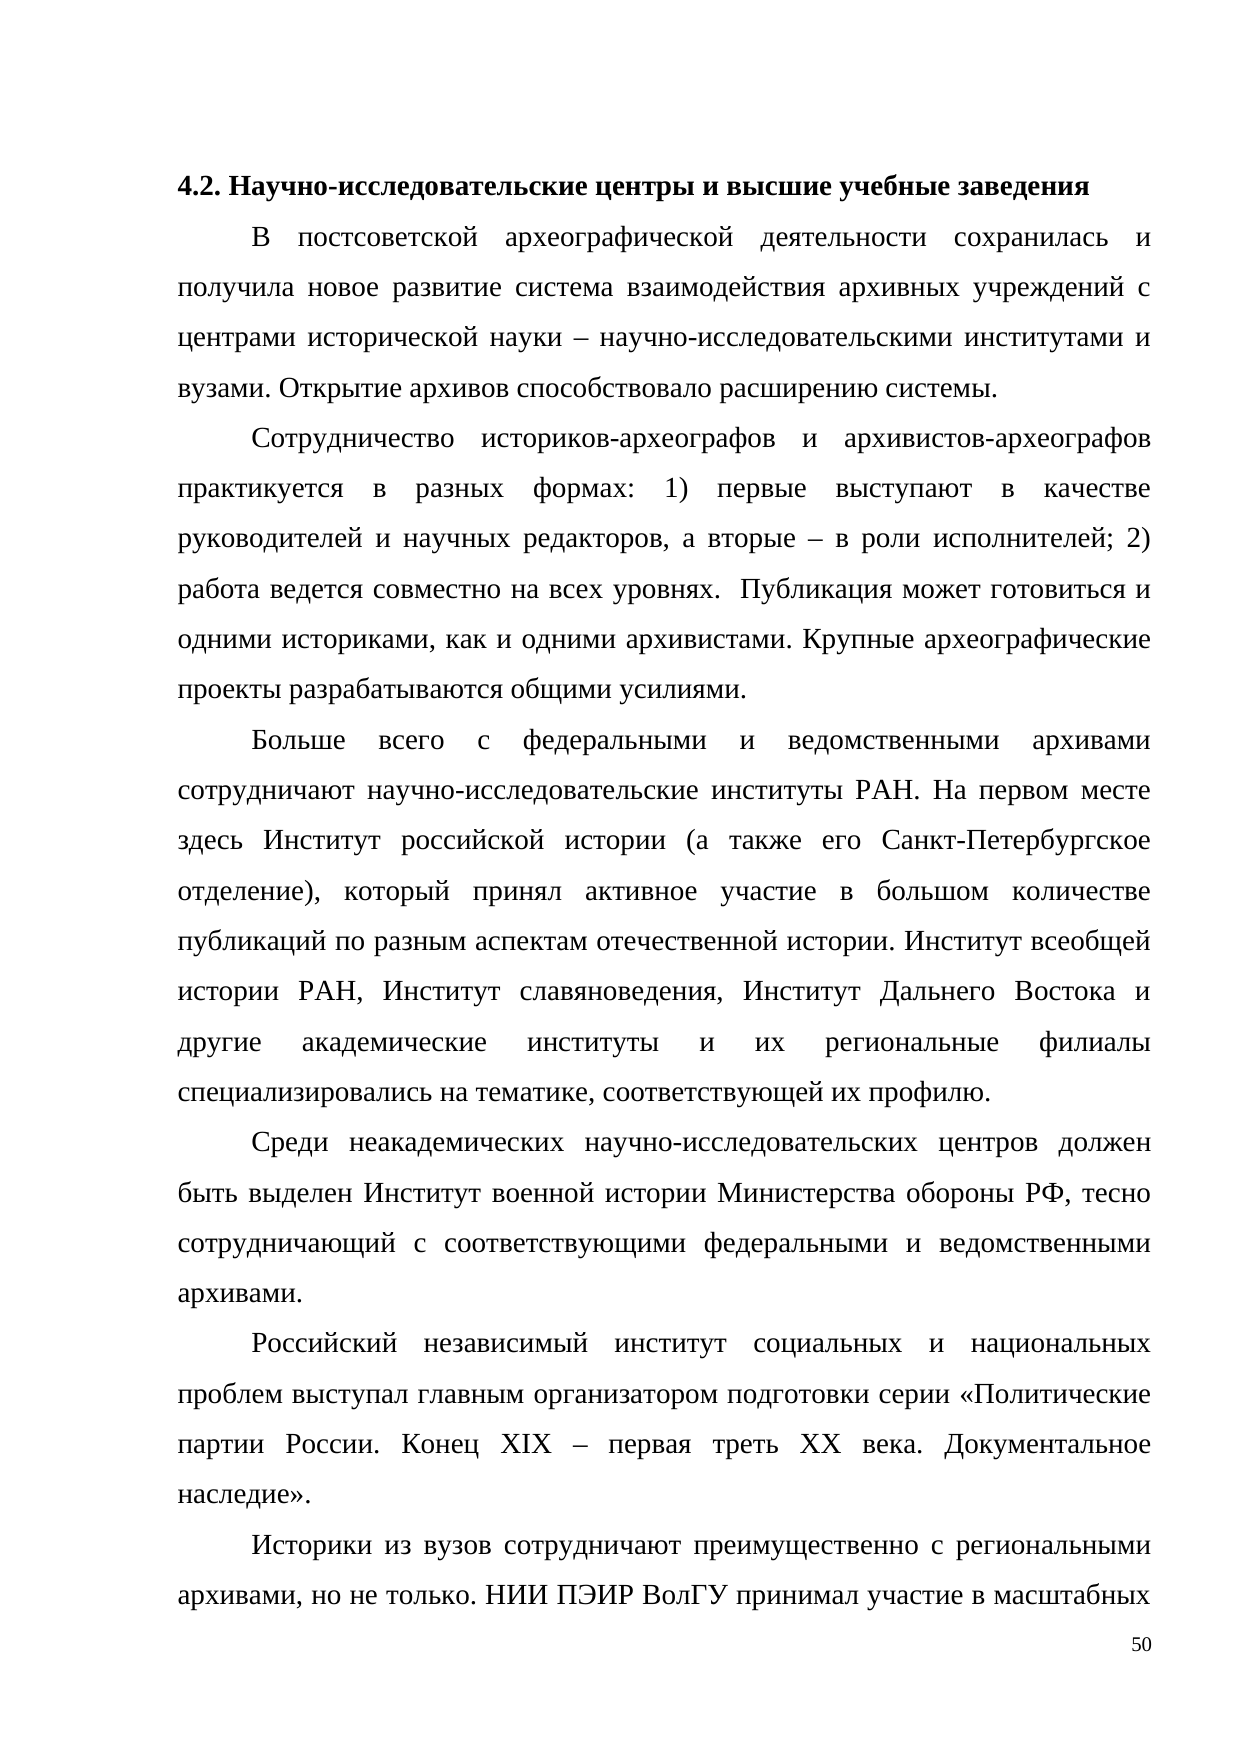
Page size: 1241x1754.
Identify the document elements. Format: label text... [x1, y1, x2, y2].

text Российский независимый институт социальных и национальных проблем выступал главным организатором подготовки серии «Политические партии России. Конец XIX – первая треть ХХ века. Документальное наследие». [177, 1326, 1152, 1510]
text Среди неакадемических научно-исследовательских центров должен быть выделен Институт военной истории Министерства обороны РФ, тесно сотрудничающий с соответствующими федеральными и ведомственными архивами. [177, 1124, 1152, 1309]
text Больше всего с федеральными и ведомственными архивами сотрудничают научно-исследовательские институты РАН. На первом месте здесь Институт российской истории (а также его Санкт-Петербургское отделение), который принял активное участие в большом количестве публикаций по разным аспектам отечественной истории. Институт всеобщей истории РАН, Институт славяноведения, Институт Дальнего Востока и другие академические институты и их региональные филиалы специализировались на тематике, соответствующей их профилю. [177, 722, 1152, 1108]
text Сотрудничество историков-археографов и архивистов-археографов практикуется в разных формах: 1) первые выступают в качестве руководителей и научных редакторов, а вторые – в роли исполнителей; 2) работа ведется совместно на всех уровнях. Публикация может готовиться и одними историками, как и одними архивистами. Крупные археографические проекты разрабатываются общими усилиями. [177, 420, 1152, 705]
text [177, 1527, 1152, 1611]
text 4.2. Научно-исследовательские центры и высшие учебные заведения [177, 168, 1152, 202]
text В постсоветской археографической деятельности сохранилась и получила новое развитие система взаимодействия архивных учреждений с центрами исторической науки – научно-исследовательскими институтами и вузами. Открытие архивов способствовало расширению системы. [177, 219, 1152, 403]
